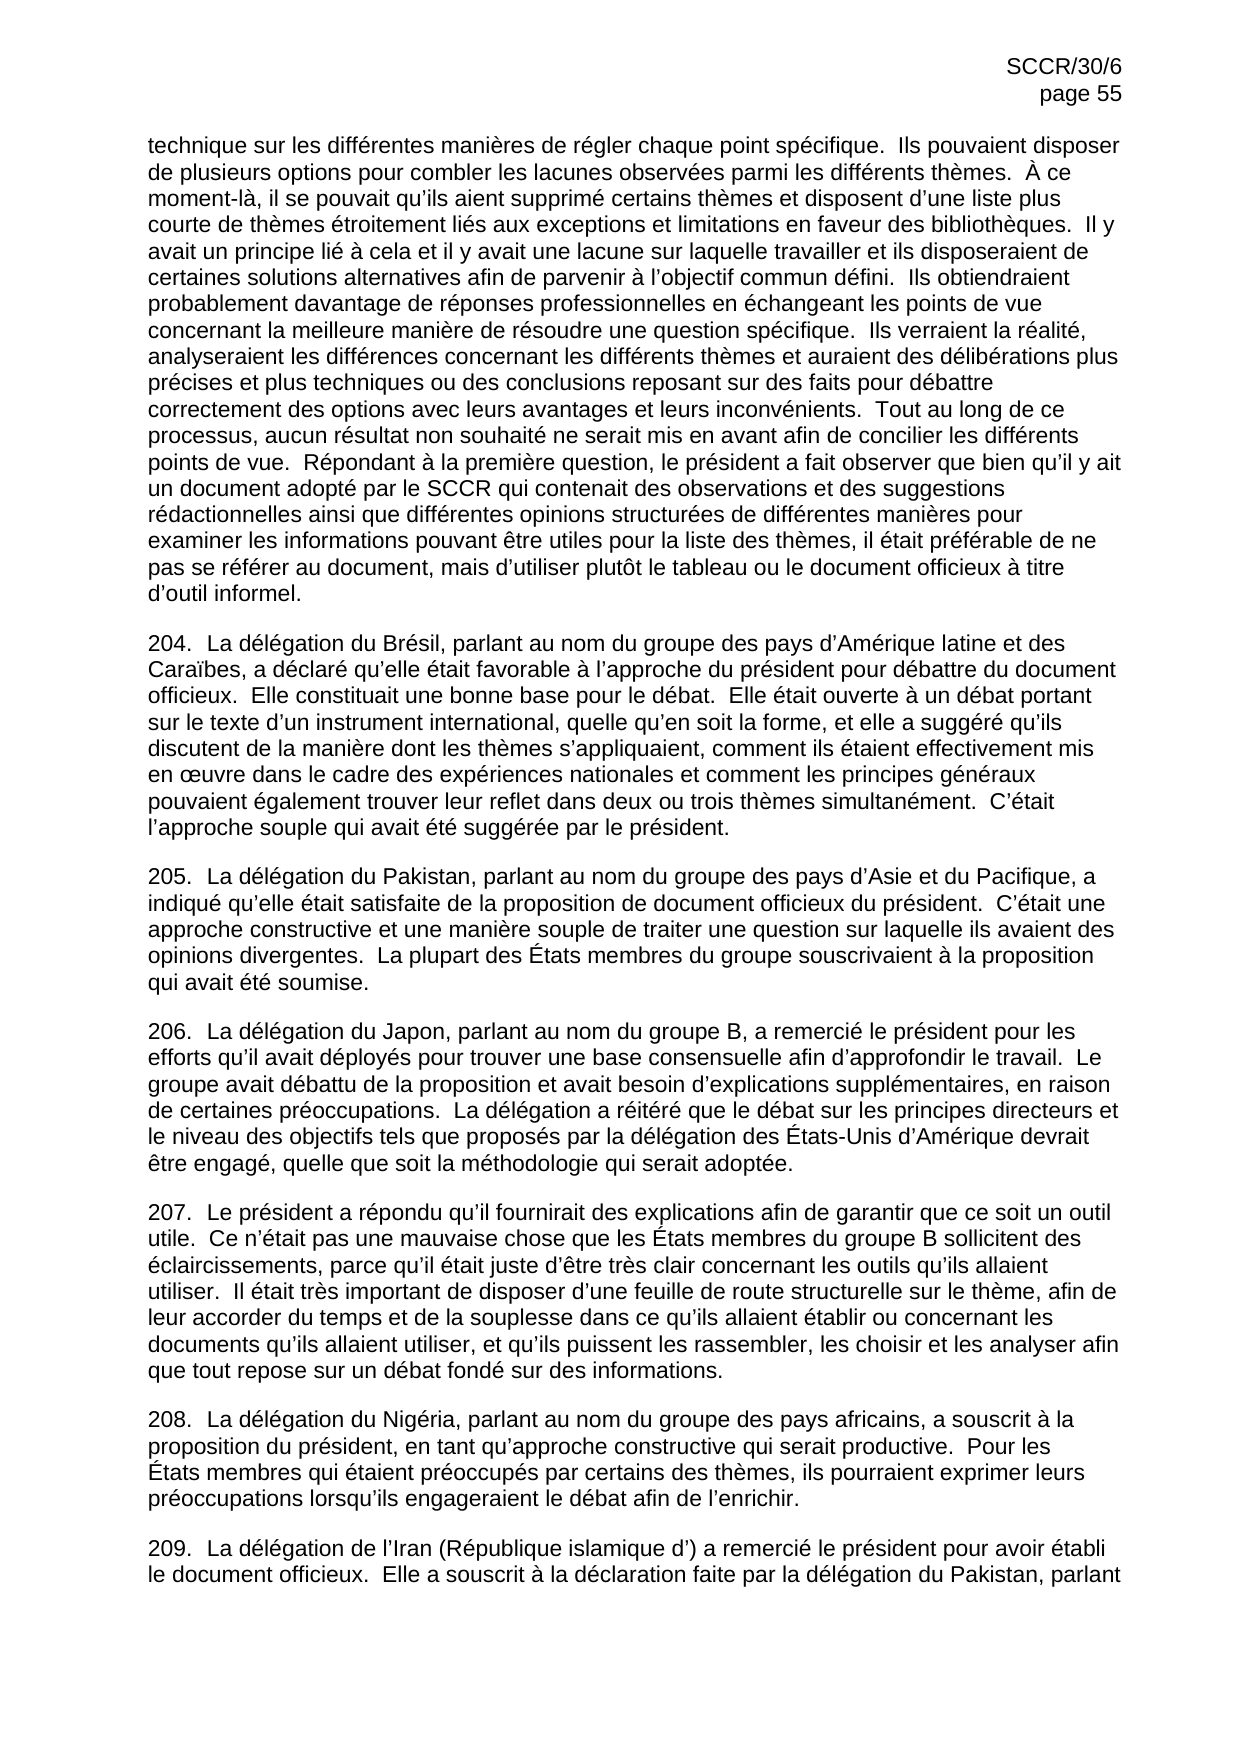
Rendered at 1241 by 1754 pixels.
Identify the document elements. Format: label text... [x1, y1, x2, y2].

text Le président a répondu qu’il fournirait des explications afin de garantir que ce soit un outil utile. Ce n’était pas une mauvaise chose que les États membres du groupe B sollicitent des éclaircissements, parce qu’il était juste d’être très clair concernant les outils qu’ils allaient utiliser. Il était très important de disposer d’une feuille de route structurelle sur le thème, afin de leur accorder du temps et de la souplesse dans ce qu’ils allaient établir ou concernant les documents qu’ils allaient utiliser, et qu’ils puissent les rassembler, les choisir et les analyser afin que tout repose sur un débat fondé sur des informations. [148, 1199, 1122, 1383]
text La délégation du Pakistan, parlant au nom du groupe des pays d’Asie et du Pacifique, a indiqué qu’elle était satisfaite de la proposition de document officieux du président. C’était une approche constructive et une manière souple de traiter une question sur laquelle ils avaient des opinions divergentes. La plupart des États membres du groupe souscrivaient à la proposition qui avait été soumise. [148, 863, 1122, 995]
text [148, 1535, 1122, 1587]
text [148, 132, 1122, 607]
text La délégation du Brésil, parlant au nom du groupe des pays d’Amérique latine et des Caraïbes, a déclaré qu’elle était favorable à l’approche du président pour débattre du document officieux. Elle constituait une bonne base pour le débat. Elle était ouverte à un débat portant sur le texte d’un instrument international, quelle qu’en soit la forme, et elle a suggéré qu’ils discutent de la manière dont les thèmes s’appliquaient, comment ils étaient effectivement mis en œuvre dans le cadre des expériences nationales et comment les principes généraux pouvaient également trouver leur reflet dans deux ou trois thèmes simultanément. C’était l’approche souple qui avait été suggérée par le président. [148, 629, 1122, 840]
text La délégation du Nigéria, parlant au nom du groupe des pays africains, a souscrit à la proposition du président, en tant qu’approche constructive qui serait productive. Pour les États membres qui étaient préoccupés par certains des thèmes, ils pourraient exprimer leurs préoccupations lorsqu’ils engageraient le débat afin de l’enrichir. [148, 1406, 1122, 1512]
text La délégation du Japon, parlant au nom du groupe B, a remercié le président pour les efforts qu’il avait déployés pour trouver une base consensuelle afin d’approfondir le travail. Le groupe avait débattu de la proposition et avait besoin d’explications supplémentaires, en raison de certaines préoccupations. La délégation a réitéré que le débat sur les principes directeurs et le niveau des objectifs tels que proposés par la délégation des États-Unis d’Amérique devrait être engagé, quelle que soit la méthodologie qui serait adoptée. [148, 1018, 1122, 1176]
